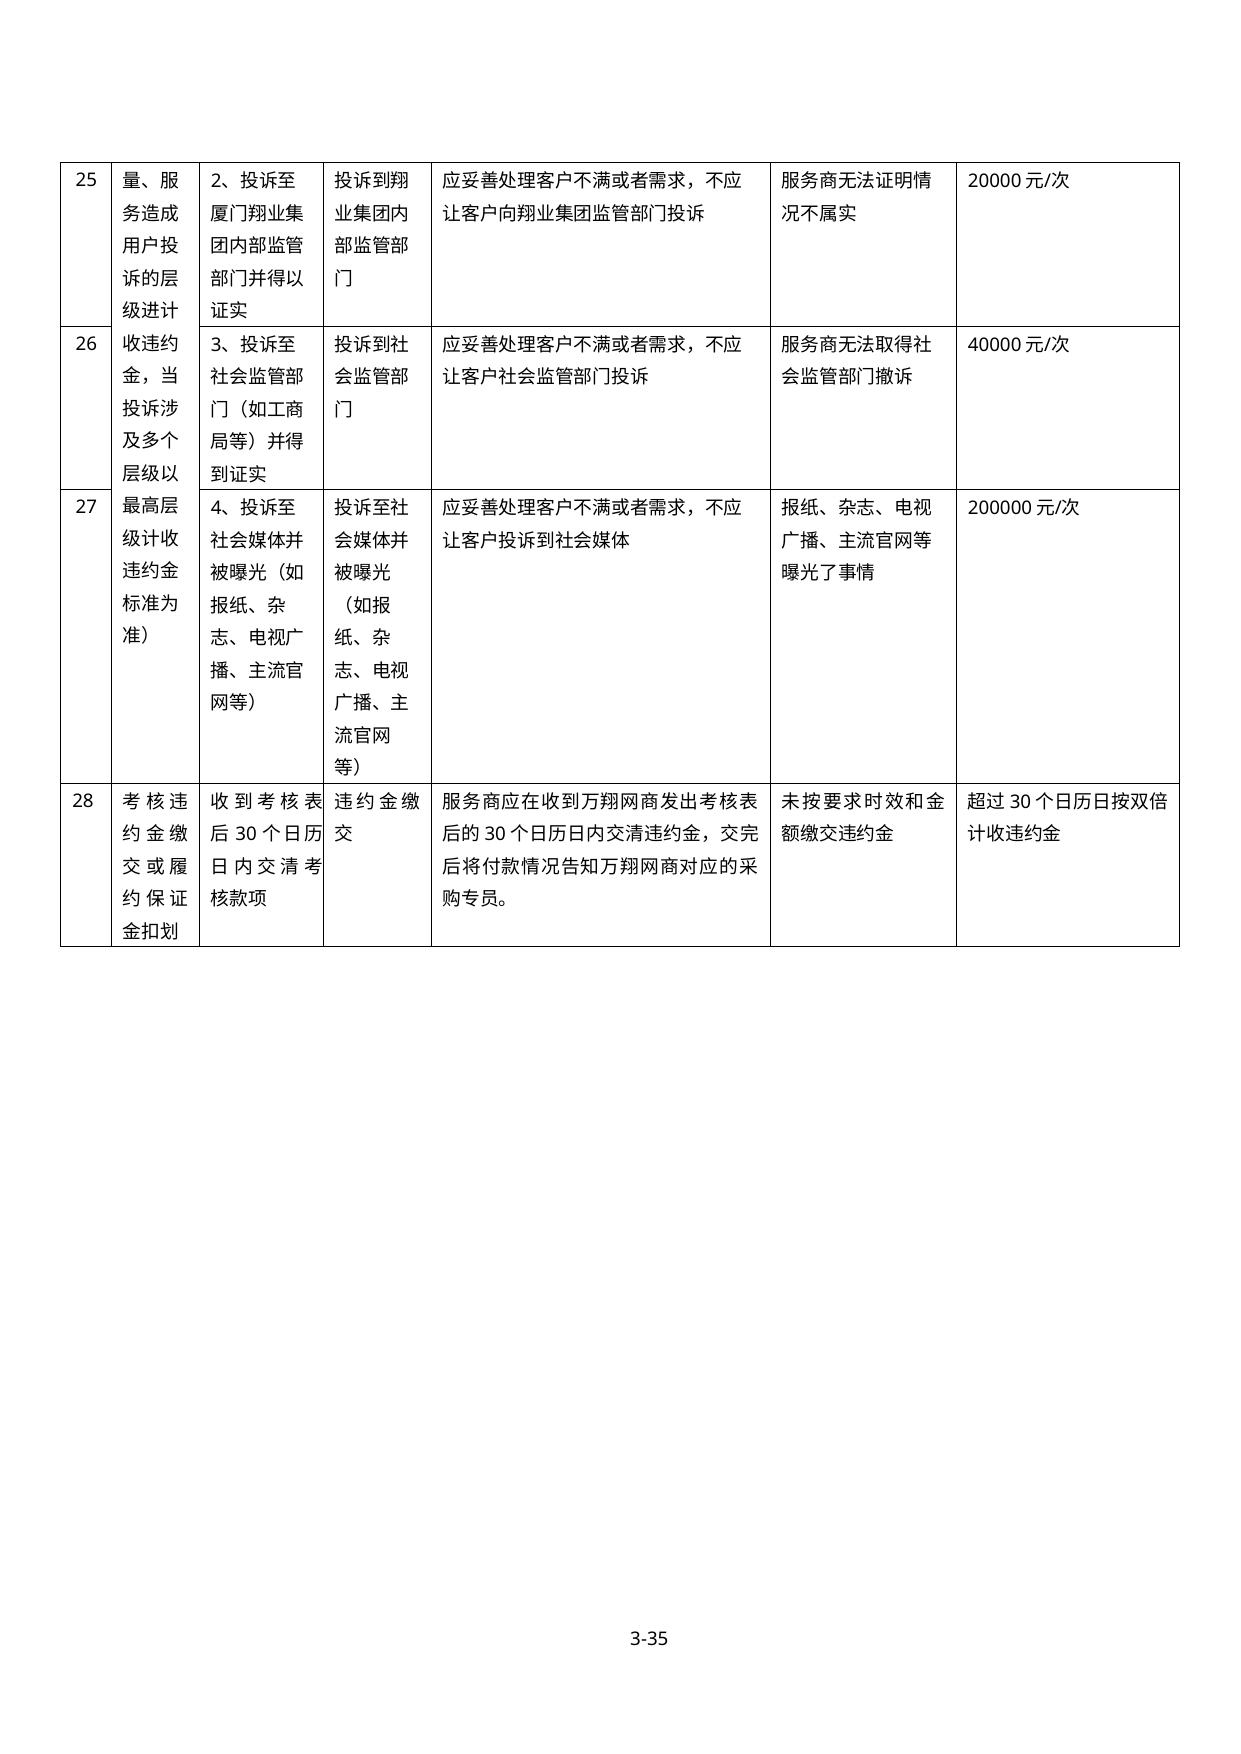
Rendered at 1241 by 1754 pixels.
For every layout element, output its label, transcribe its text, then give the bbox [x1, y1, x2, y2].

table_cell 27 [61, 490, 111, 783]
table_cell 2、投诉至厦门翔业集团内部监管部门并得以证实 [200, 163, 323, 326]
table_cell 应妥善处理客户不满或者需求，不应让客户投诉到社会媒体 [432, 490, 770, 783]
table_cell 未按要求时效和金额缴交违约金 [771, 784, 956, 946]
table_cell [112, 163, 199, 783]
table_cell 投诉到社会监管部门 [324, 327, 431, 489]
table_cell 3、投诉至社会监管部门（如工商局等）并得到证实 [200, 327, 323, 489]
table_cell 服务商无法证明情况不属实 [771, 163, 956, 326]
table_cell 28 [61, 784, 111, 946]
table_cell 4、投诉至社会媒体并被曝光（如报纸、杂志、电视广播、主流官网等） [200, 490, 323, 783]
table_cell 40000元/次 [957, 327, 1179, 489]
table_cell 应妥善处理客户不满或者需求，不应让客户社会监管部门投诉 [432, 327, 770, 489]
table_cell 报纸、杂志、电视广播、主流官网等曝光了事情 [771, 490, 956, 783]
table_cell 投诉至社会媒体并被曝光（如报纸、杂志、电视广播、主流官网等） [324, 490, 431, 783]
table_cell 考核违约金缴交或履约保证金扣划 [112, 784, 199, 946]
table_cell 26 [61, 327, 111, 489]
table_cell 200000元/次 [957, 490, 1179, 783]
table_cell 投诉到翔业集团内部监管部门 [324, 163, 431, 326]
table_cell 违约金缴交 [324, 784, 431, 946]
table_cell 应妥善处理客户不满或者需求，不应让客户向翔业集团监管部门投诉 [432, 163, 770, 326]
table_cell 25 [61, 163, 111, 326]
table_cell 收到考核表后30个日历日内交清考核款项 [200, 784, 323, 946]
table_cell 超过30个日历日按双倍计收违约金 [957, 784, 1179, 946]
table_cell 服务商应在收到万翔网商发出考核表后的30个日历日内交清违约金，交完后将付款情况告知万翔网商对应的采购专员。 [432, 784, 770, 946]
table_cell 服务商无法取得社会监管部门撤诉 [771, 327, 956, 489]
table_cell 20000元/次 [957, 163, 1179, 326]
